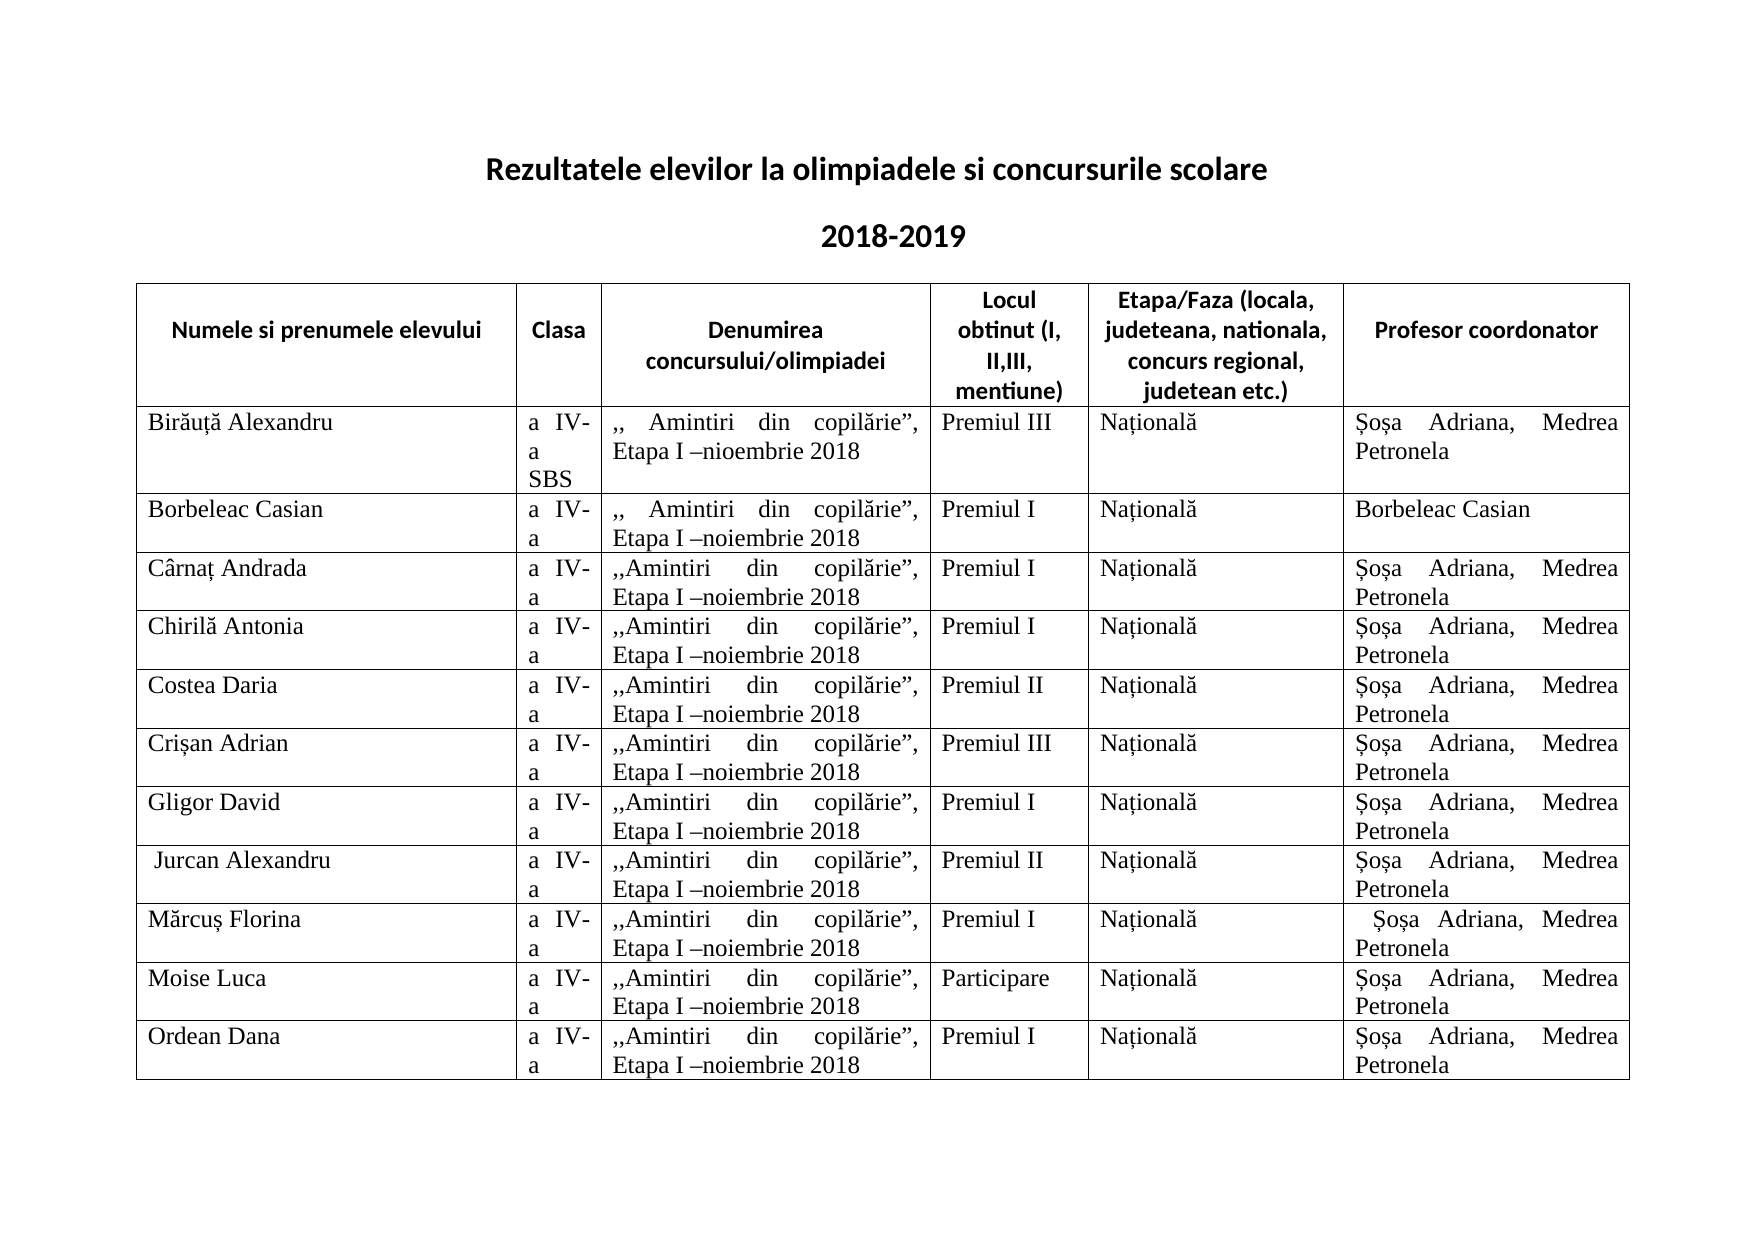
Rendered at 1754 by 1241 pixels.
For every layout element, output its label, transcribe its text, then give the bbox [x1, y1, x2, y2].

table_cell Ordean Dana [137, 1021, 516, 1079]
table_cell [1344, 1021, 1629, 1079]
table_cell Mărcuș Florina [137, 904, 516, 962]
table_cell a IV-a [517, 670, 601, 727]
table_cell a IV-a [517, 611, 601, 669]
table_cell Națională [1089, 553, 1343, 610]
table_cell Națională [1089, 670, 1343, 727]
table_cell a IV-a [517, 553, 601, 610]
table_cell Premiul II [931, 846, 1088, 903]
table_header Locul obtinut (I, II,III, mentiune) [931, 284, 1088, 406]
table_cell a IV- a [517, 1021, 601, 1079]
table_header Numele si prenumele elevului [137, 284, 516, 406]
table_cell Premiul I [931, 553, 1088, 610]
table_cell Șoșa Adriana, Medrea Petronela [1344, 553, 1629, 610]
table_cell a IV-a [517, 963, 601, 1020]
table_cell a IV-a [517, 494, 601, 552]
table_cell Gligor David [137, 787, 516, 844]
table_cell Națională [1089, 611, 1343, 669]
table_cell Șoșa Adriana, Medrea Petronela [1344, 407, 1629, 493]
table_cell ,, Amintiri din copilărie”, Etapa I –nioembrie 2018 [602, 407, 930, 493]
table_cell Premiul III [931, 407, 1088, 493]
table_cell Moise Luca [137, 963, 516, 1020]
table_cell Națională [1089, 1021, 1343, 1079]
table_cell Șoșa Adriana, Medrea Petronela [1344, 611, 1629, 669]
table_cell Șoșa Adriana, Medrea Petronela [1344, 787, 1629, 844]
table_cell Premiul III [931, 729, 1088, 786]
table_cell Borbeleac Casian [1344, 494, 1629, 552]
table_cell Națională [1089, 494, 1343, 552]
table_cell Șoșa Adriana, Medrea Petronela [1344, 963, 1629, 1020]
table_cell a IV-a [517, 904, 601, 962]
table_cell Chirilă Antonia [137, 611, 516, 669]
table_cell ,,Amintiri din copilărie”, Etapa I –noiembrie 2018 [602, 611, 930, 669]
table_cell Națională [1089, 407, 1343, 493]
table_cell Șoșa Adriana, Medrea Petronela [1344, 670, 1629, 727]
table_cell Crișan Adrian [137, 729, 516, 786]
table_cell ,,Amintiri din copilărie”, Etapa I –noiembrie 2018 [602, 553, 930, 610]
table_cell Șoșa Adriana, Medrea Petronela [1344, 904, 1629, 962]
table_cell Națională [1089, 729, 1343, 786]
table_cell a IV-a [517, 787, 601, 844]
table_cell Șoșa Adriana, Medrea Petronela [1344, 846, 1629, 903]
table_cell a IV-a [517, 729, 601, 786]
table_cell ,,Amintiri din copilărie”, Etapa I –noiembrie 2018 [602, 670, 930, 727]
table_cell Națională [1089, 787, 1343, 844]
table_cell Națională [1089, 846, 1343, 903]
table_cell Birăuță Alexandru [137, 407, 516, 493]
table_cell a IV-a [517, 846, 601, 903]
table_cell Premiul II [931, 670, 1088, 727]
table_cell Participare [931, 963, 1088, 1020]
text Rezultatele elevilor la olimpiadele si concursurile scolare [148, 148, 1606, 188]
table_cell ,,Amintiri din copilărie”, Etapa I –noiembrie 2018 [602, 904, 930, 962]
table_cell a IV-a SBS [517, 407, 601, 493]
table_cell Premiul I [931, 787, 1088, 844]
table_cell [602, 963, 930, 1020]
table_cell Borbeleac Casian [137, 494, 516, 552]
table_cell Premiul I [931, 904, 1088, 962]
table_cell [602, 1021, 930, 1079]
table_cell Costea Daria [137, 670, 516, 727]
table_cell Premiul I [931, 611, 1088, 669]
table_cell ,,Amintiri din copilărie”, Etapa I –noiembrie 2018 [602, 729, 930, 786]
table_cell Premiul I [931, 1021, 1088, 1079]
table_cell Șoșa Adriana, Medrea Petronela [1344, 729, 1629, 786]
table_cell Națională [1089, 904, 1343, 962]
table_cell Premiul I [931, 494, 1088, 552]
table_cell ,, Amintiri din copilărie”, Etapa I –noiembrie 2018 [602, 494, 930, 552]
table_header Denumirea concursului/olimpiadei [602, 284, 930, 406]
table_header Clasa [517, 284, 601, 406]
text 2018-2019 [148, 215, 1639, 256]
table_cell Jurcan Alexandru [137, 846, 516, 903]
table_cell ,,Amintiri din copilărie”, Etapa I –noiembrie 2018 [602, 846, 930, 903]
table_header Etapa/Faza (locala, judeteana, nationala, concurs regional, judetean etc.) [1089, 284, 1343, 406]
table_cell Cârnaț Andrada [137, 553, 516, 610]
table_cell Națională [1089, 963, 1343, 1020]
table_cell ,,Amintiri din copilărie”, Etapa I –noiembrie 2018 [602, 787, 930, 844]
table_header Profesor coordonator [1344, 284, 1629, 406]
